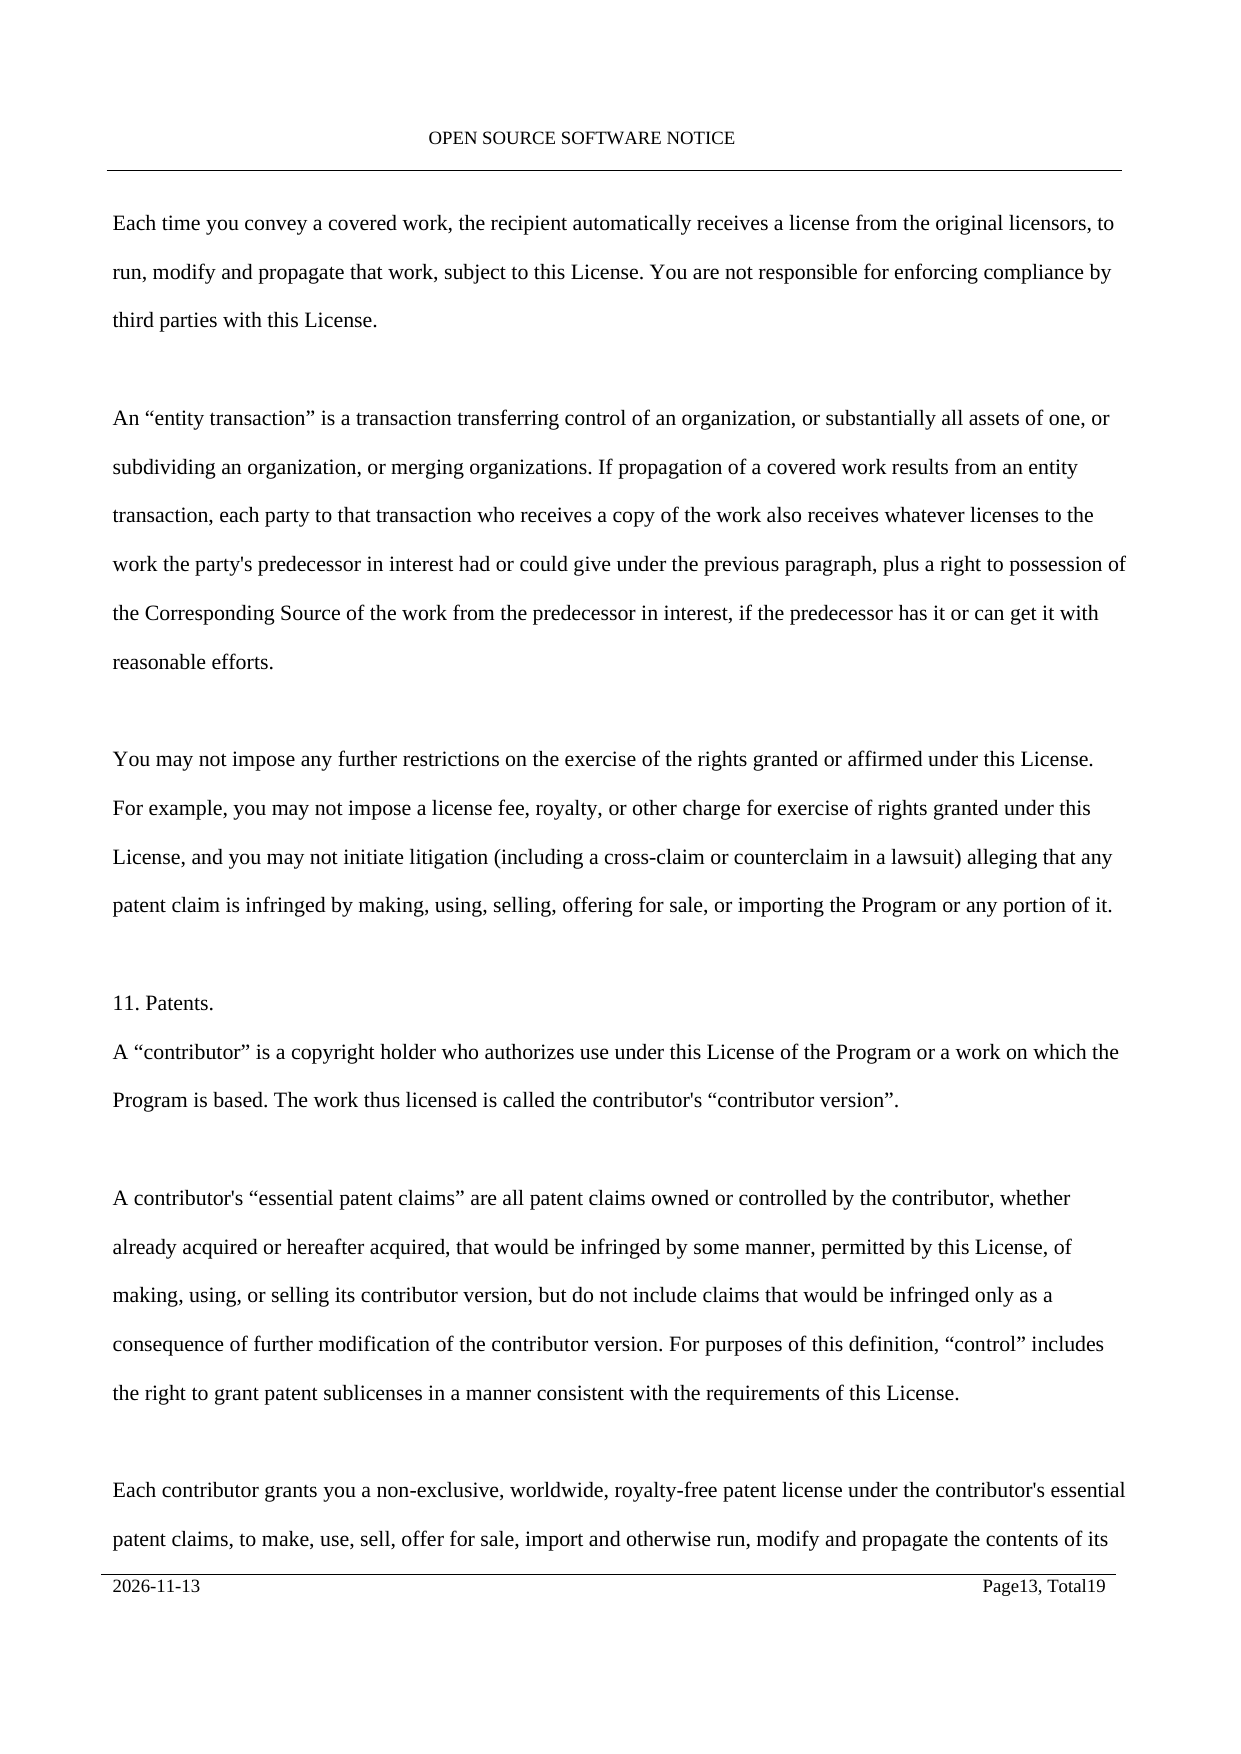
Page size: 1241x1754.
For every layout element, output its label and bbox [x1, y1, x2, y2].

text [112, 206, 1128, 1555]
